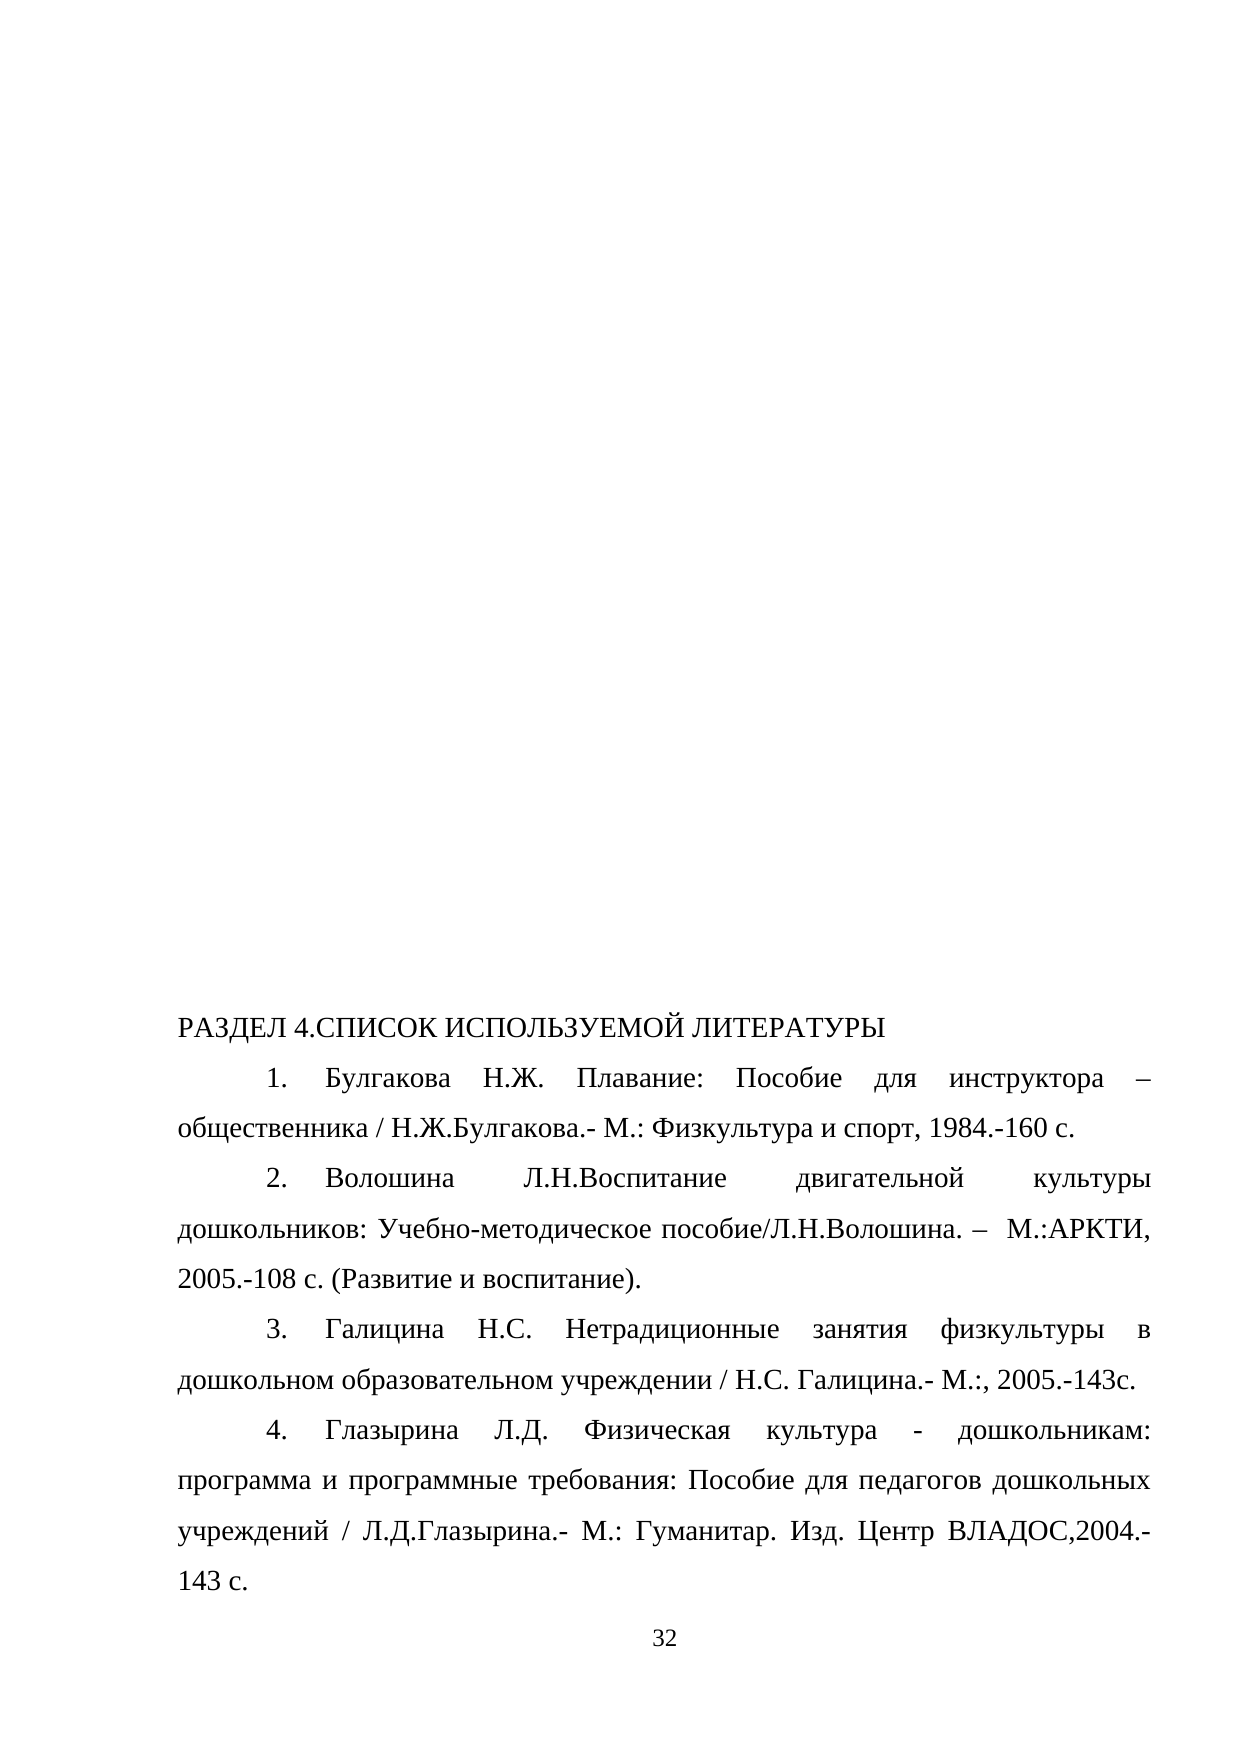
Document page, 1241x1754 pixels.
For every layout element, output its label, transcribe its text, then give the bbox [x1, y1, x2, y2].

list Волошина Л.Н.Воспитание двигательной культуры дошкольников: Учебно-методическое пособие/Л.Н.Волошина. – М.:АРКТИ, 2005.-108 с. (Развитие и воспитание). [177, 1161, 1152, 1295]
list Глазырина Л.Д. Физическая культура - дошкольникам: программа и программные требования: Пособие для педагогов дошкольных учреждений / Л.Д.Глазырина.- М.: Гуманитар. Изд. Центр ВЛАДОС,2004.-143 с. [177, 1412, 1152, 1597]
list Галицина Н.С. Нетрадиционные занятия физкультуры в дошкольном образовательном учреждении / Н.С. Галицина.- М.:, 2005.-143с. [177, 1312, 1152, 1395]
text РАЗДЕЛ 4.СПИСОК ИСПОЛЬЗУЕМОЙ ЛИТЕРАТУРЫ [177, 1010, 1152, 1043]
list Булгакова Н.Ж. Плавание: Пособие для инструктора – общественника / Н.Ж.Булгакова.- М.: Физкультура и спорт, 1984.-160 с. [177, 1060, 1152, 1144]
